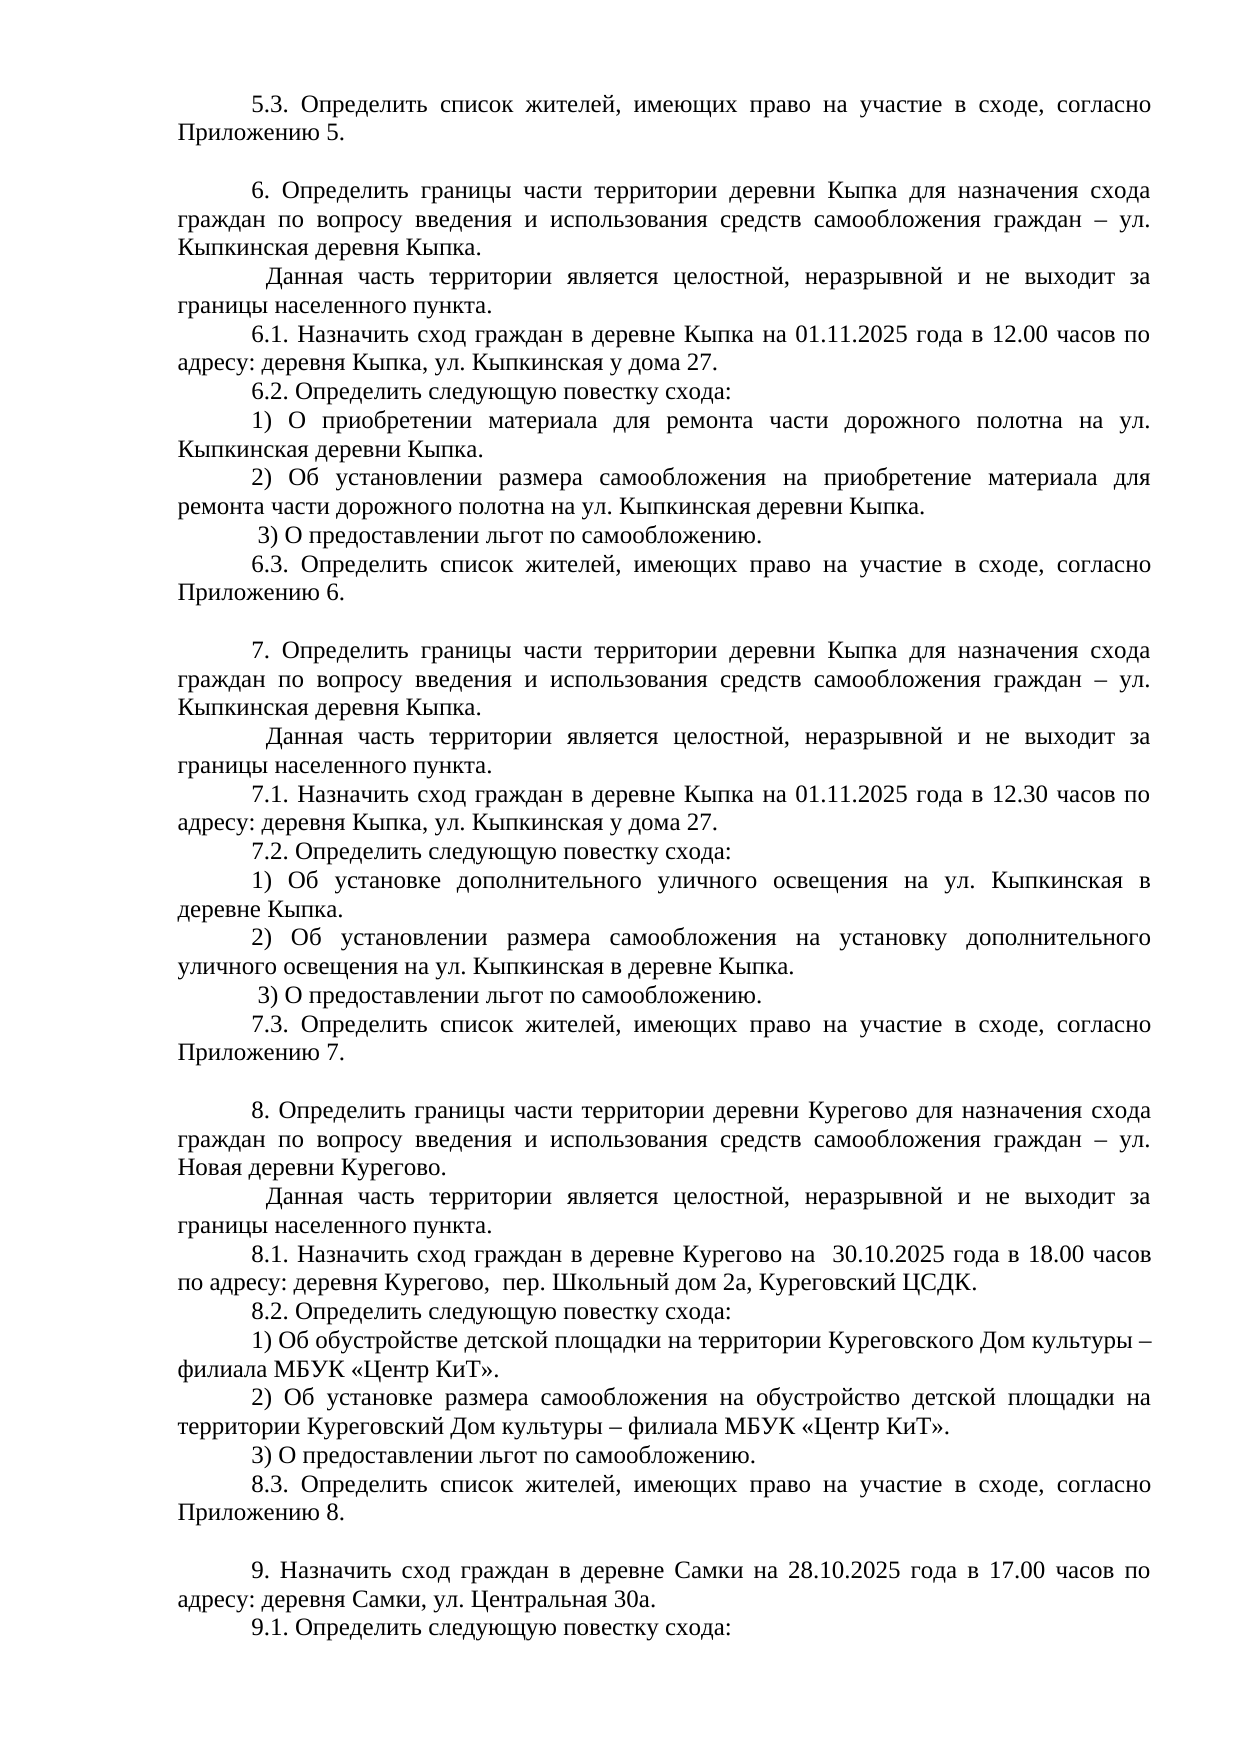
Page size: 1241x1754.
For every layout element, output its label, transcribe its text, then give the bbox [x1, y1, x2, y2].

text 2) Об установке размера самообложения на обустройство детской площадки на территории Куреговский Дом культуры – филиала МБУК «Центр КиТ». [177, 1382, 1152, 1440]
text 8.1. Назначить сход граждан в деревне Курегово на 30.10.2025 года в 18.00 часов по адресу: деревня Курегово, пер. Школьный дом 2а, Куреговский ЦСДК. [177, 1239, 1152, 1296]
text 3) О предоставлении льгот по самообложению. [177, 520, 1152, 549]
text 9. Назначить сход граждан в деревне Самки на 28.10.2025 года в 17.00 часов по адресу: деревня Самки, ул. Центральная 30а. [177, 1555, 1152, 1612]
text 6.3. Определить список жителей, имеющих право на участие в сходе, согласно Приложению 6. [177, 549, 1152, 606]
text 1) О приобретении материала для ремонта части дорожного полотна на ул. Кыпкинская деревни Кыпка. [177, 405, 1152, 462]
text 7.1. Назначить сход граждан в деревне Кыпка на 01.11.2025 года в 12.30 часов по адресу: деревня Кыпка, ул. Кыпкинская у дома 27. [177, 779, 1152, 836]
text 5.3. Определить список жителей, имеющих право на участие в сходе, согласно Приложению 5. [177, 89, 1152, 146]
text 3) О предоставлении льгот по самообложению. [177, 1440, 1152, 1469]
text 1) Об установке дополнительного уличного освещения на ул. Кыпкинская в деревне Кыпка. [177, 865, 1152, 922]
text 8.3. Определить список жителей, имеющих право на участие в сходе, согласно Приложению 8. [177, 1469, 1152, 1526]
text 7.2. Определить следующую повестку схода: [177, 836, 1152, 865]
text 8.2. Определить следующую повестку схода: [177, 1296, 1152, 1325]
text 7.3. Определить список жителей, имеющих право на участие в сходе, согласно Приложению 7. [177, 1009, 1152, 1066]
text 7. Определить границы части территории деревни Кыпка для назначения схода граждан по вопросу введения и использования средств самообложения граждан – ул. Кыпкинская деревня Кыпка. [177, 635, 1152, 721]
text 9.1. Определить следующую повестку схода: [177, 1612, 1152, 1641]
text Данная часть территории является целостной, неразрывной и не выходит за границы населенного пункта. [177, 1181, 1152, 1239]
text 2) Об установлении размера самообложения на приобретение материала для ремонта части дорожного полотна на ул. Кыпкинская деревни Кыпка. [177, 462, 1152, 520]
text Данная часть территории является целостной, неразрывной и не выходит за границы населенного пункта. [177, 261, 1152, 319]
text 1) Об обустройстве детской площадки на территории Куреговского Дом культуры – филиала МБУК «Центр КиТ». [177, 1325, 1152, 1382]
text 6.1. Назначить сход граждан в деревне Кыпка на 01.11.2025 года в 12.00 часов по адресу: деревня Кыпка, ул. Кыпкинская у дома 27. [177, 319, 1152, 376]
text 6. Определить границы части территории деревни Кыпка для назначения схода граждан по вопросу введения и использования средств самообложения граждан – ул. Кыпкинская деревня Кыпка. [177, 175, 1152, 261]
text 2) Об установлении размера самообложения на установку дополнительного уличного освещения на ул. Кыпкинская в деревне Кыпка. [177, 922, 1152, 980]
text 8. Определить границы части территории деревни Курегово для назначения схода граждан по вопросу введения и использования средств самообложения граждан – ул. Новая деревни Курегово. [177, 1095, 1152, 1181]
text Данная часть территории является целостной, неразрывной и не выходит за границы населенного пункта. [177, 721, 1152, 779]
text 6.2. Определить следующую повестку схода: [177, 376, 1152, 405]
text 3) О предоставлении льгот по самообложению. [177, 980, 1152, 1009]
